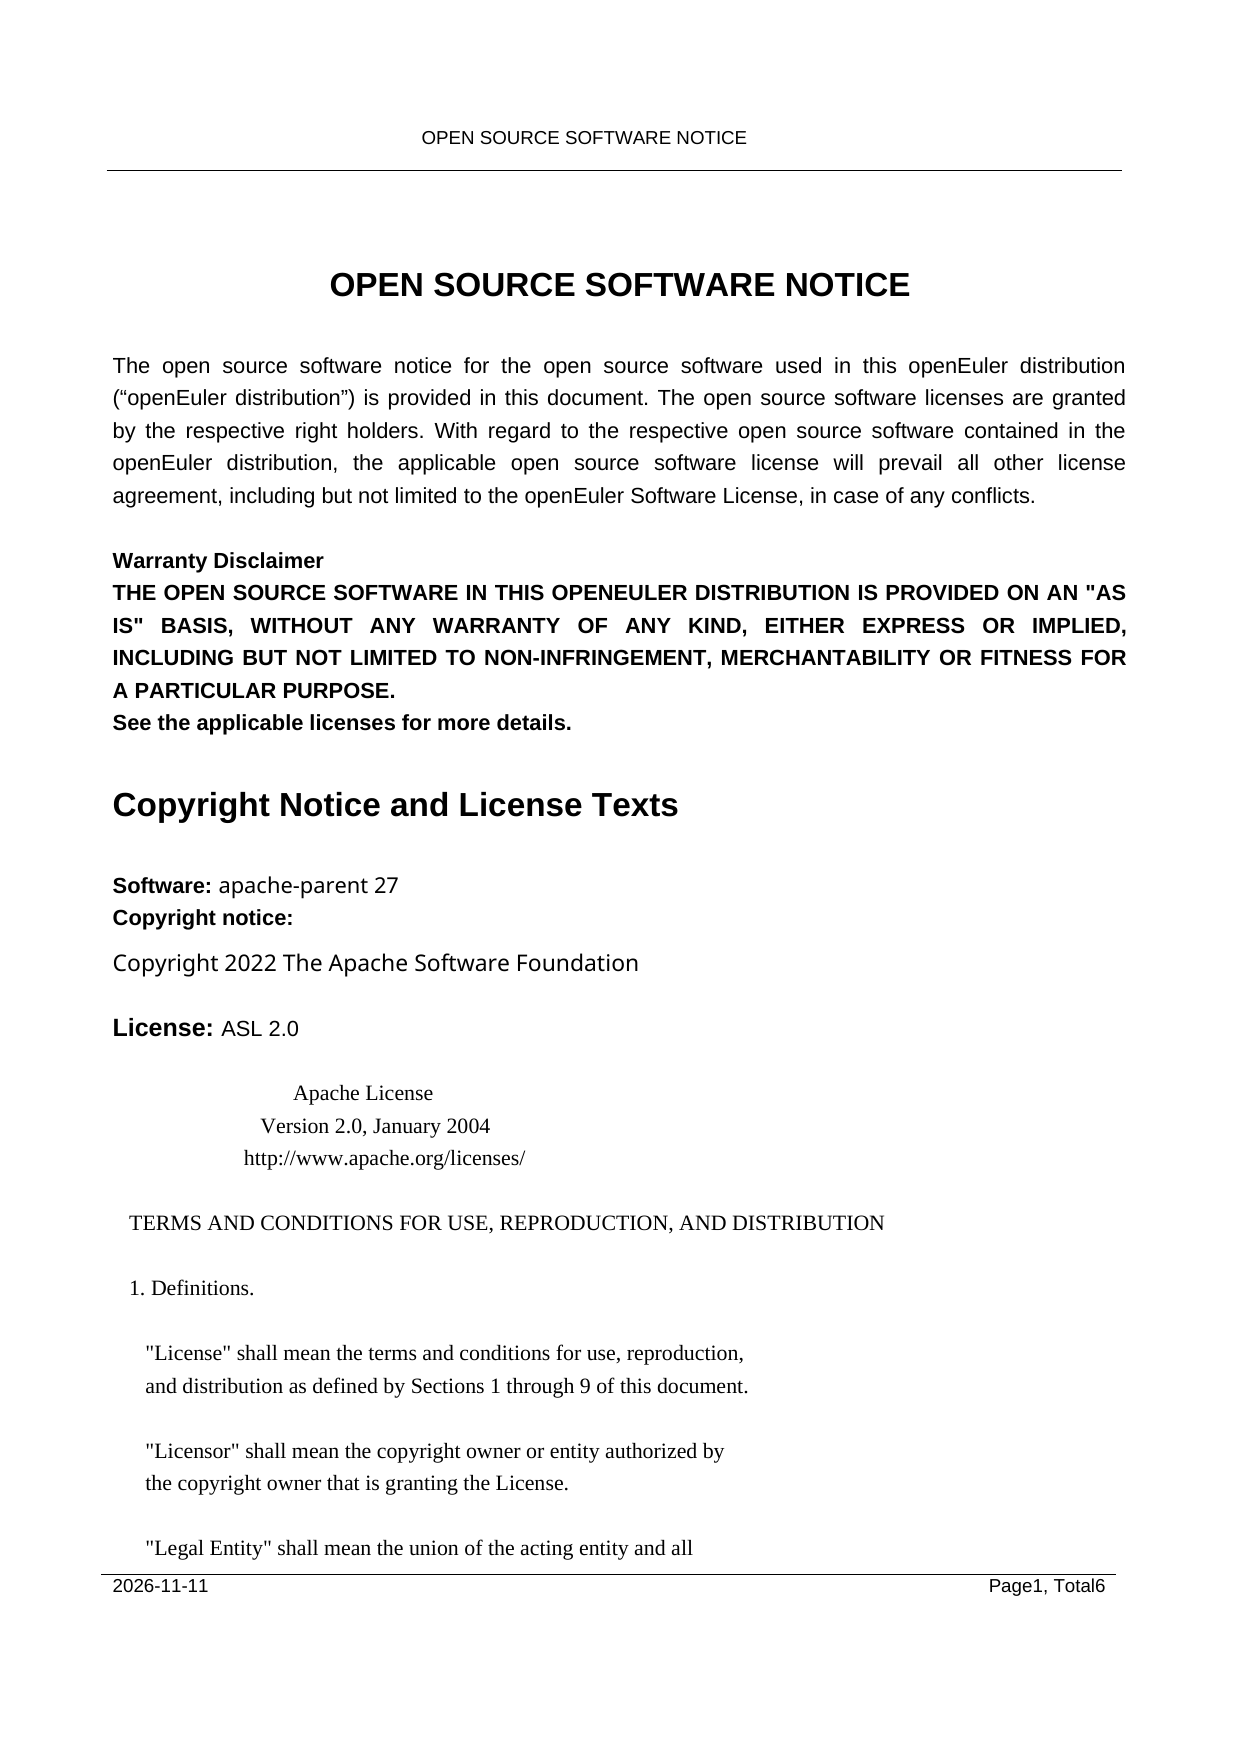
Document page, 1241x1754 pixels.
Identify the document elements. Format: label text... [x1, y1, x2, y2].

text The open source software notice for the open source software used in this openEuler distribution (“openEuler distribution”) is provided in this document. The open source software licenses are granted by the respective right holders. With regard to the respective open source software contained in the openEuler distribution, the applicable open source software license will prevail all other license agreement, including but not limited to the openEuler Software License, in case of any conflicts. [112, 349, 1128, 511]
text Copyright Notice and License Texts [112, 771, 1128, 836]
text OPEN SOURCE SOFTWARE NOTICE [112, 251, 1128, 316]
text Warranty Disclaimer [112, 544, 1128, 576]
text THE OPEN SOURCE SOFTWARE IN THIS OPENEULER DISTRIBUTION IS PROVIDED ON AN "AS IS" BASIS, WITHOUT ANY WARRANTY OF ANY KIND, EITHER EXPRESS OR IMPLIED, INCLUDING BUT NOT LIMITED TO NON-INFRINGEMENT, MERCHANTABILITY OR FITNESS FOR A PARTICULAR PURPOSE. See the applicable licenses for more details. [112, 576, 1128, 739]
text Copyright notice: [112, 901, 1128, 934]
text License: ASL 2.0 [112, 1012, 1128, 1044]
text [112, 1044, 1128, 1564]
title Software: apache-parent 27 [112, 869, 1128, 901]
text Copyright 2022 The Apache Software Foundation [112, 947, 1128, 1012]
